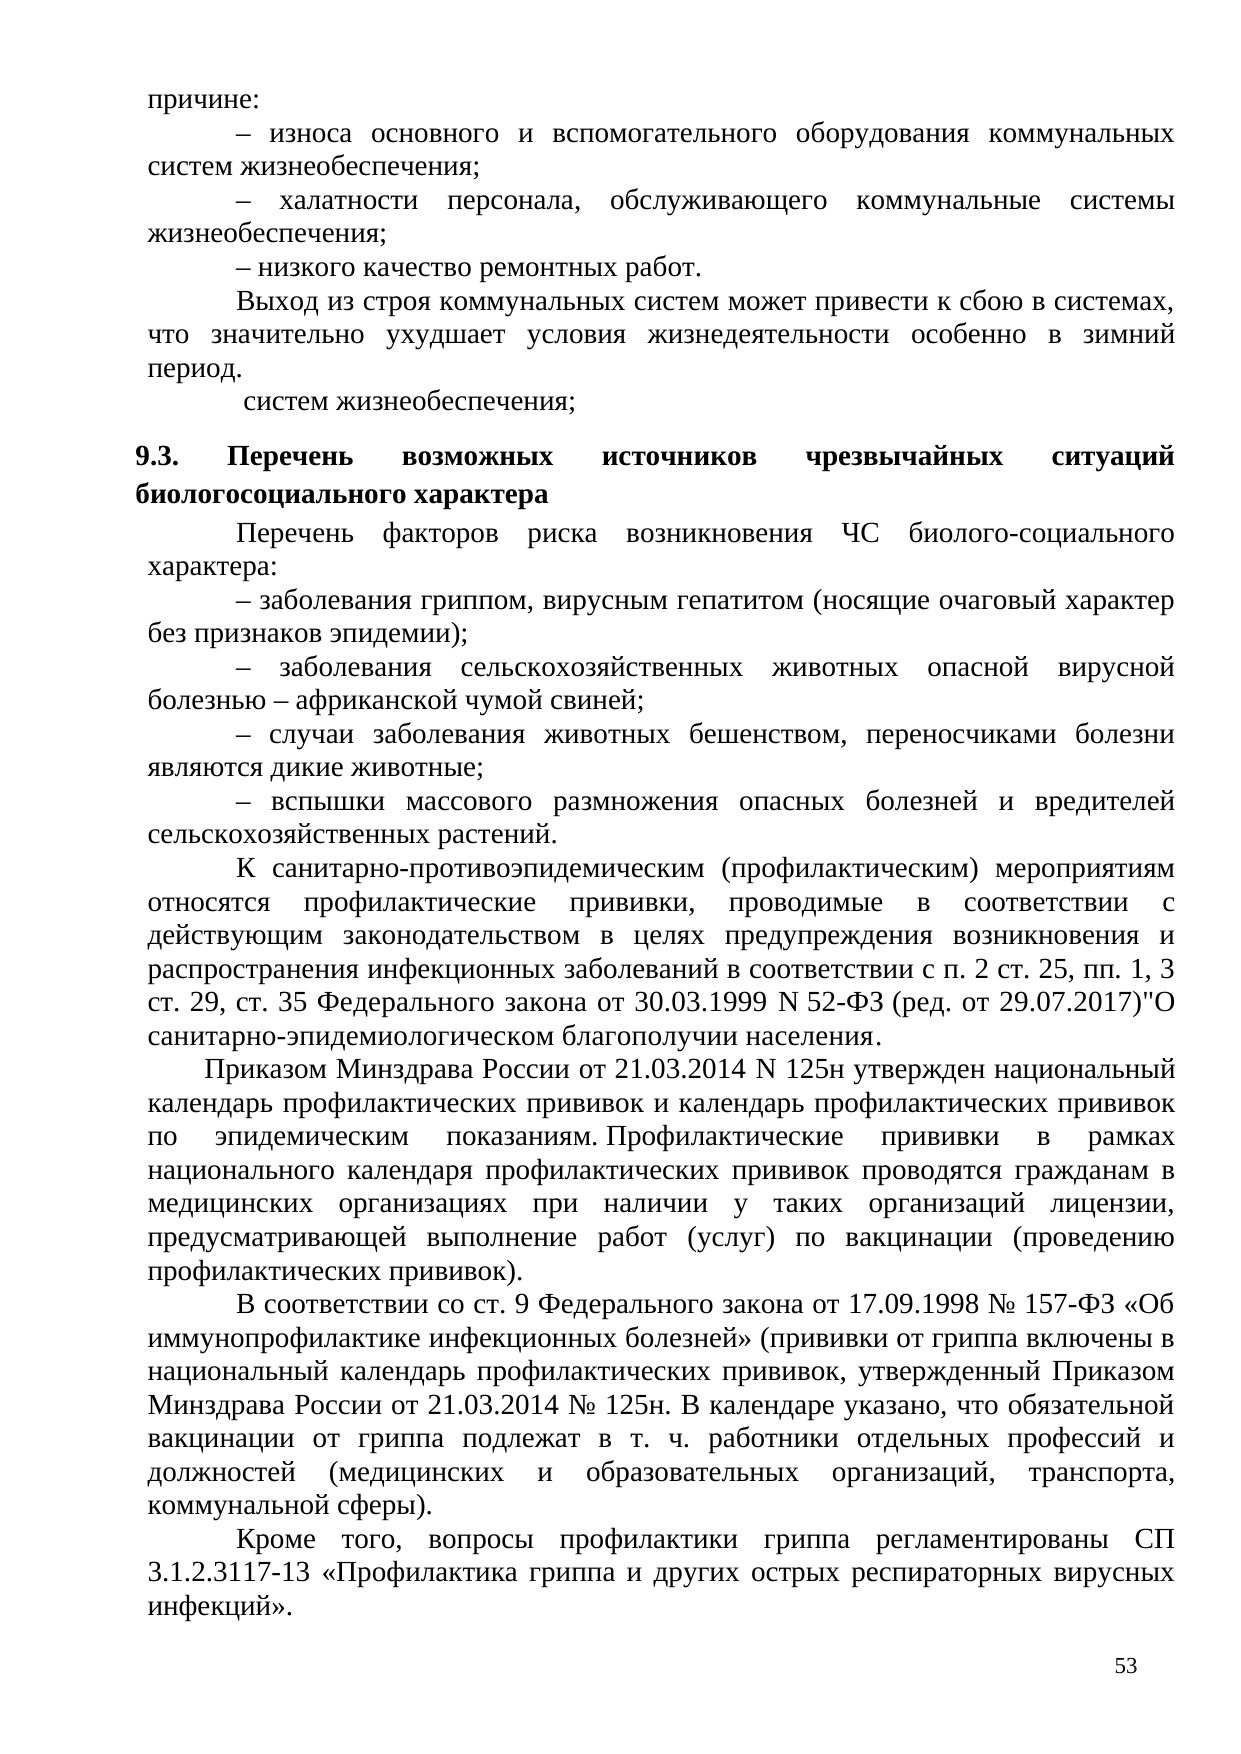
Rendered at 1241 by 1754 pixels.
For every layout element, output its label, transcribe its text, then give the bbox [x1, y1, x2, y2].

text Кроме того, вопросы профилактики гриппа регламентированы СП 3.1.2.3117-13 «Профилактика гриппа и других острых респираторных вирусных инфекций». [147, 1521, 1176, 1622]
text Перечень факторов риска возникновения ЧС биолого-социального характера: [147, 515, 1176, 582]
text систем жизнеобеспечения; [147, 383, 1176, 417]
text – заболевания гриппом, вирусным гепатитом (носящие очаговый характер без признаков эпидемии); [147, 582, 1176, 649]
text – халатности персонала, обслуживающего коммунальные системы жизнеобеспечения; [147, 182, 1176, 249]
text Выход из строя коммунальных систем может привести к сбою в системах, что значительно ухудшает условия жизнедеятельности особенно в зимний период. [147, 283, 1176, 383]
text – вспышки массового размножения опасных болезней и вредителей сельскохозяйственных растений. [147, 783, 1176, 850]
text – случаи заболевания животных бешенством, переносчиками болезни являются дикие животные; [147, 716, 1176, 783]
text В соответствии со ст. 9 Федерального закона от 17.09.1998 № 157-ФЗ «Об иммунопрофилактике инфекционных болезней» (прививки от гриппа включены в национальный календарь профилактических прививок, утвержденный Приказом Минздрава России от 21.03.2014 № 125н. В календаре указано, что обязательной вакцинации от гриппа подлежат в т. ч. работники отдельных профессий и должностей (медицинских и образовательных организаций, транспорта, коммунальной сферы). [147, 1286, 1176, 1521]
subtitle 9.3. Перечень возможных источников чрезвычайных ситуаций биологосоциального характера [135, 438, 1176, 510]
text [147, 81, 1176, 115]
text – износа основного и вспомогательного оборудования коммунальных систем жизнеобеспечения; [147, 115, 1176, 182]
text – низкого качество ремонтных работ. [147, 249, 1176, 283]
text К санитарно-противоэпидемическим (профилактическим) мероприятиям относятся профилактические прививки, проводимые в соответствии с действующим законодательством в целях предупреждения возникновения и распространения инфекционных заболеваний в соответствии с п. 2 ст. 25, пп. 1, 3 ст. 29, ст. 35 Федерального закона от 30.03.1999 N 52-ФЗ (ред. от 29.07.2017)"О санитарно-эпидемиологическом благополучии населения. [147, 850, 1176, 1051]
text Приказом Минздрава России от 21.03.2014 N 125н утвержден национальный календарь профилактических прививок и календарь профилактических прививок по эпидемическим показаниям. Профилактические прививки в рамках национального календаря профилактических прививок проводятся гражданам в медицинских организациях при наличии у таких организаций лицензии, предусматривающей выполнение работ (услуг) по вакцинации (проведению профилактических прививок). [147, 1051, 1176, 1286]
text – заболевания сельскохозяйственных животных опасной вирусной болезнью – африканской чумой свиней; [147, 649, 1176, 716]
